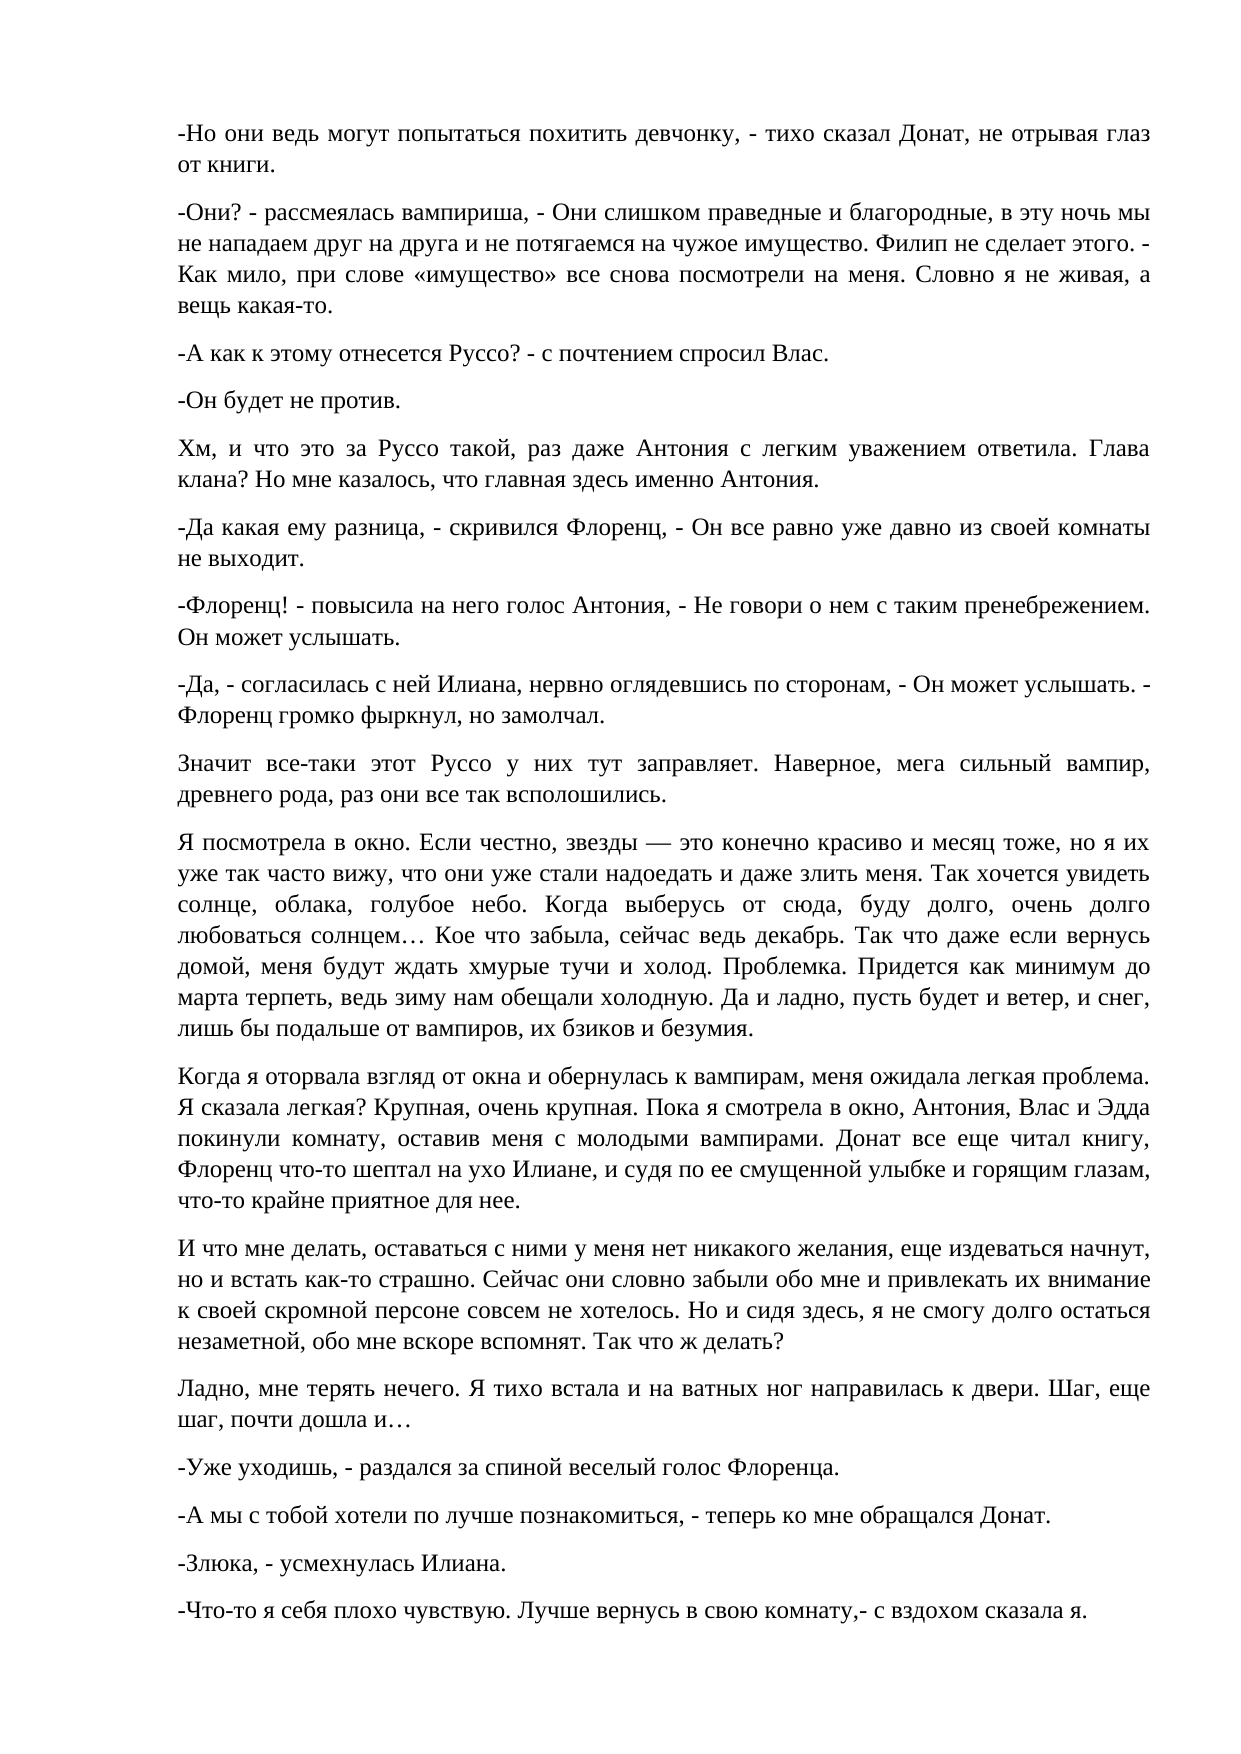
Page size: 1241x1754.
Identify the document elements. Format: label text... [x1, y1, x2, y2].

text -Злюка, - усмехнулась Илиана. [177, 1548, 1152, 1576]
text -Флоренц! - повысила на него голос Антония, - Не говори о нем с таким пренебрежением. Он может услышать. [177, 591, 1152, 650]
text И что мне делать, оставаться с ними у меня нет никакого желания, еще издеваться начнут, но и встать как-то страшно. Сейчас они словно забыли обо мне и привлекать их внимание к своей скромной персоне совсем не хотелось. Но и сидя здесь, я не смогу долго остаться незаметной, обо мне вскоре вспомнят. Так что ж делать? [177, 1233, 1152, 1354]
text Хм, и что это за Руссо такой, раз даже Антония с легким уважением ответила. Глава клана? Но мне казалось, что главная здесь именно Антония. [177, 433, 1152, 493]
text -Что-то я себя плохо чувствую. Лучше вернусь в свою комнату,- с вздохом сказала я. [177, 1595, 1152, 1624]
text -Но они ведь могут попытаться похитить девчонку, - тихо сказал Донат, не отрывая глаз от книги. [177, 118, 1152, 178]
text Когда я оторвала взгляд от окна и обернулась к вампирам, меня ожидала легкая проблема. Я сказала легкая? Крупная, очень крупная. Пока я смотрела в окно, Антония, Влас и Эдда покинули комнату, оставив меня с молодыми вампирами. Донат все еще читал книгу, Флоренц что-то шептал на ухо Илиане, и судя по ее смущенной улыбке и горящим глазам, что-то крайне приятное для нее. [177, 1061, 1152, 1214]
text -Он будет не против. [177, 385, 1152, 414]
text -Уже уходишь, - раздался за спиной веселый голос Флоренца. [177, 1452, 1152, 1481]
text -Да какая ему разница, - скривился Флоренц, - Он все равно уже давно из своей комнаты не выходит. [177, 512, 1152, 572]
text -А как к этому отнесется Руссо? - с почтением спросил Влас. [177, 338, 1152, 366]
text -А мы с тобой хотели по лучше познакомиться, - теперь ко мне обращался Донат. [177, 1500, 1152, 1529]
text -Да, - согласилась с ней Илиана, нервно оглядевшись по сторонам, - Он может услышать. - Флоренц громко фыркнул, но замолчал. [177, 669, 1152, 729]
text Значит все-таки этот Руссо у них тут заправляет. Наверное, мега сильный вампир, древнего рода, раз они все так всполошились. [177, 748, 1152, 808]
text Ладно, мне терять нечего. Я тихо встала и на ватных ног направилась к двери. Шаг, еще шаг, почти дошла и… [177, 1373, 1152, 1433]
text Я посмотрела в окно. Если честно, звезды — это конечно красиво и месяц тоже, но я их уже так часто вижу, что они уже стали надоедать и даже злить меня. Так хочется увидеть солнце, облака, голубое небо. Когда выберусь от сюда, буду долго, очень долго любоваться солнцем… Кое что забыла, сейчас ведь декабрь. Так что даже если вернусь домой, меня будут ждать хмурые тучи и холод. Проблемка. Придется как минимум до марта терпеть, ведь зиму нам обещали холодную. Да и ладно, пусть будет и ветер, и снег, лишь бы подальше от вампиров, их бзиков и безумия. [177, 827, 1152, 1042]
text -Они? - рассмеялась вампириша, - Они слишком праведные и благородные, в эту ночь мы не нападаем друг на друга и не потягаемся на чужое имущество. Филип не сделает этого. -Как мило, при слове «имущество» все снова посмотрели на меня. Словно я не живая, а вещь какая-то. [177, 197, 1152, 319]
